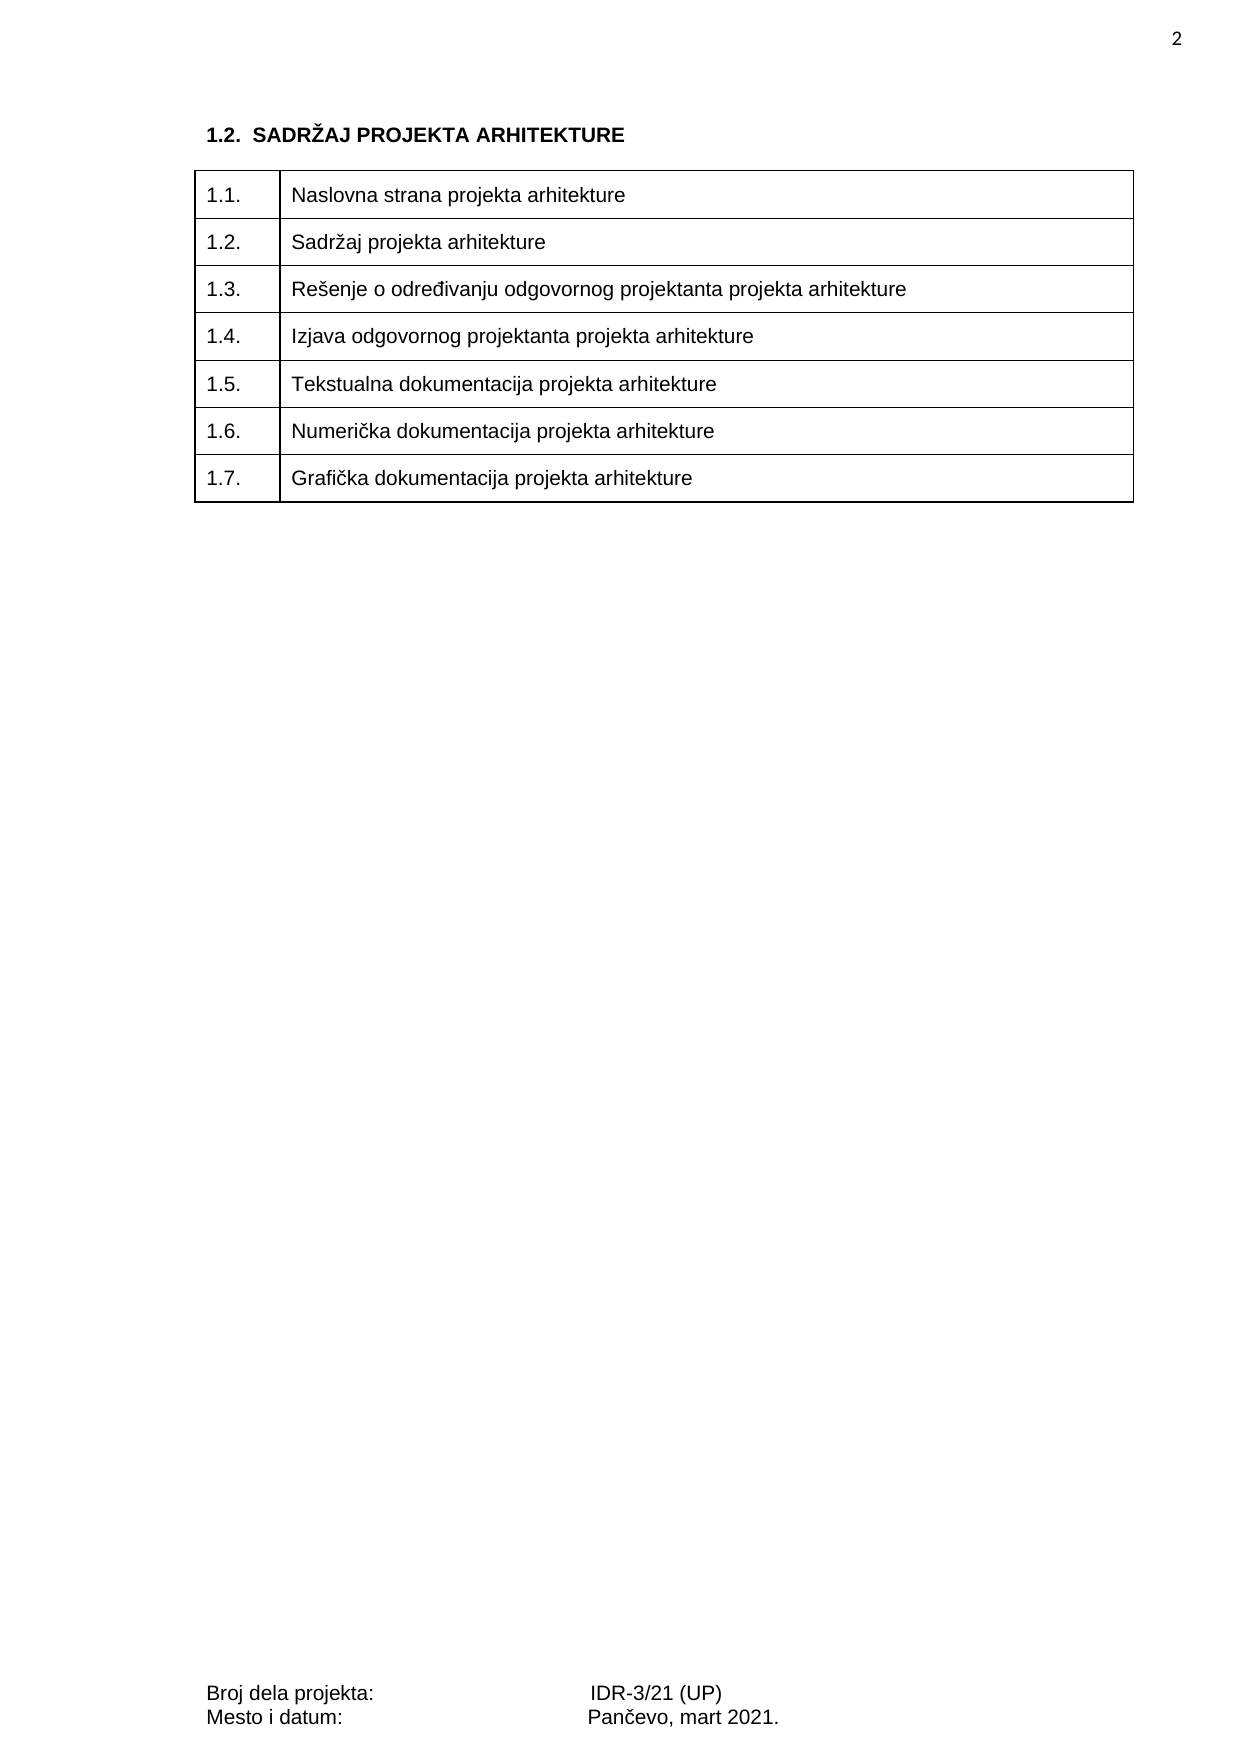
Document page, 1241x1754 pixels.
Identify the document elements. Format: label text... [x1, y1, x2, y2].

table_cell 1.5. [196, 361, 279, 407]
table_cell Numerička dokumentacija projekta arhitekture [281, 408, 1133, 454]
text 1.2. SADRŽAJ PROJEKTA ARHITEKTURE [206, 122, 1182, 146]
table_cell 1.6. [196, 408, 279, 454]
table_cell 1.3. [196, 266, 279, 312]
table_header Naslovna strana projekta arhitekture [281, 171, 1133, 218]
table_cell Tekstualna dokumentacija projekta arhitekture [281, 361, 1133, 407]
table_header 1.1. [196, 171, 279, 218]
table_cell Rešenje o određivanju odgovornog projektanta projekta arhitekture [281, 266, 1133, 312]
table_cell Grafička dokumentacija projekta arhitekture [281, 455, 1133, 501]
table_cell Izjava odgovornog projektanta projekta arhitekture [281, 313, 1133, 359]
table_cell Sadržaj projekta arhitekture [281, 219, 1133, 265]
table_cell 1.4. [196, 313, 279, 359]
table_cell 1.2. [196, 219, 279, 265]
table_cell 1.7. [196, 455, 279, 501]
